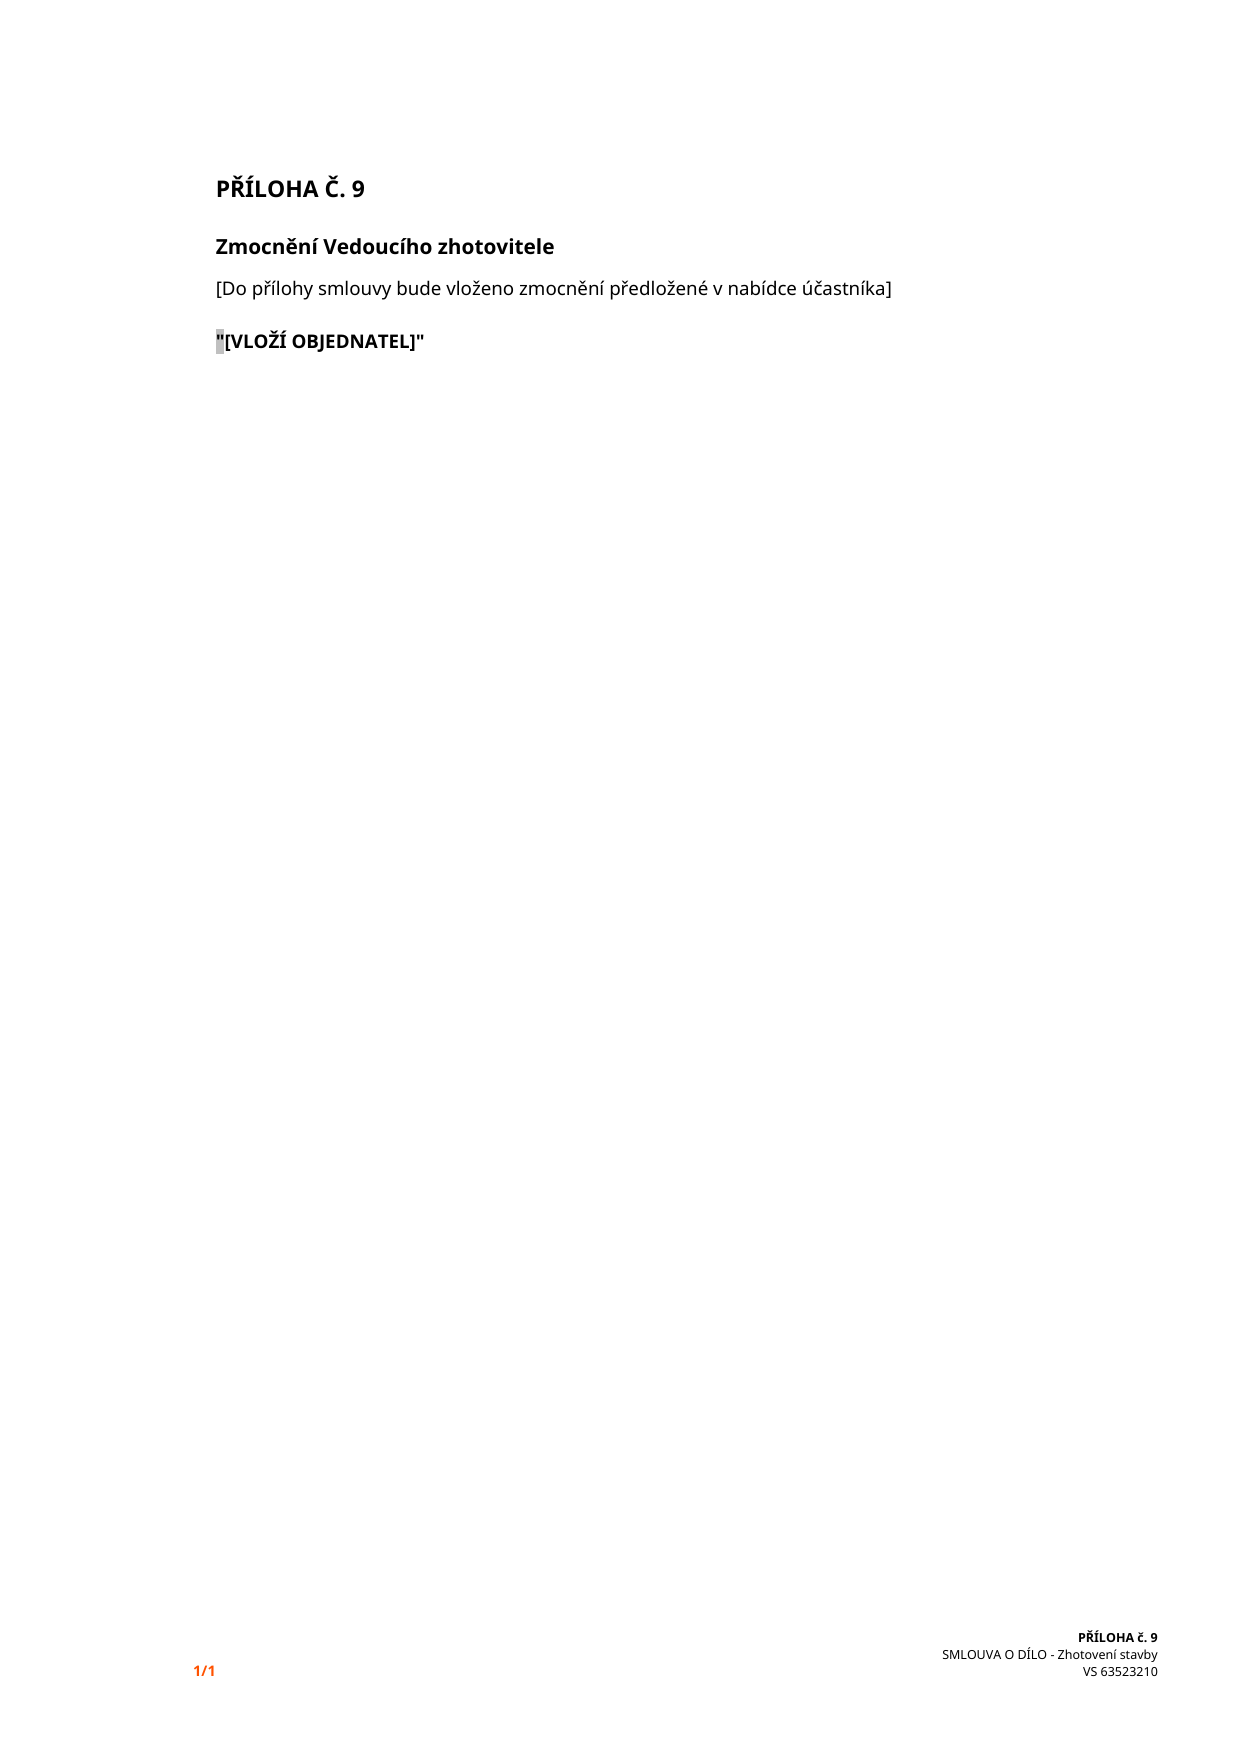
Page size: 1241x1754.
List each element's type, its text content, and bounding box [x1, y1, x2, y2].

text Příloha č. 9 [216, 172, 1093, 204]
text [Do přílohy smlouvy bude vloženo zmocnění předložené v nabídce účastníka] [216, 276, 1093, 301]
text Zmocnění Vedoucího zhotovitele [216, 232, 1093, 260]
